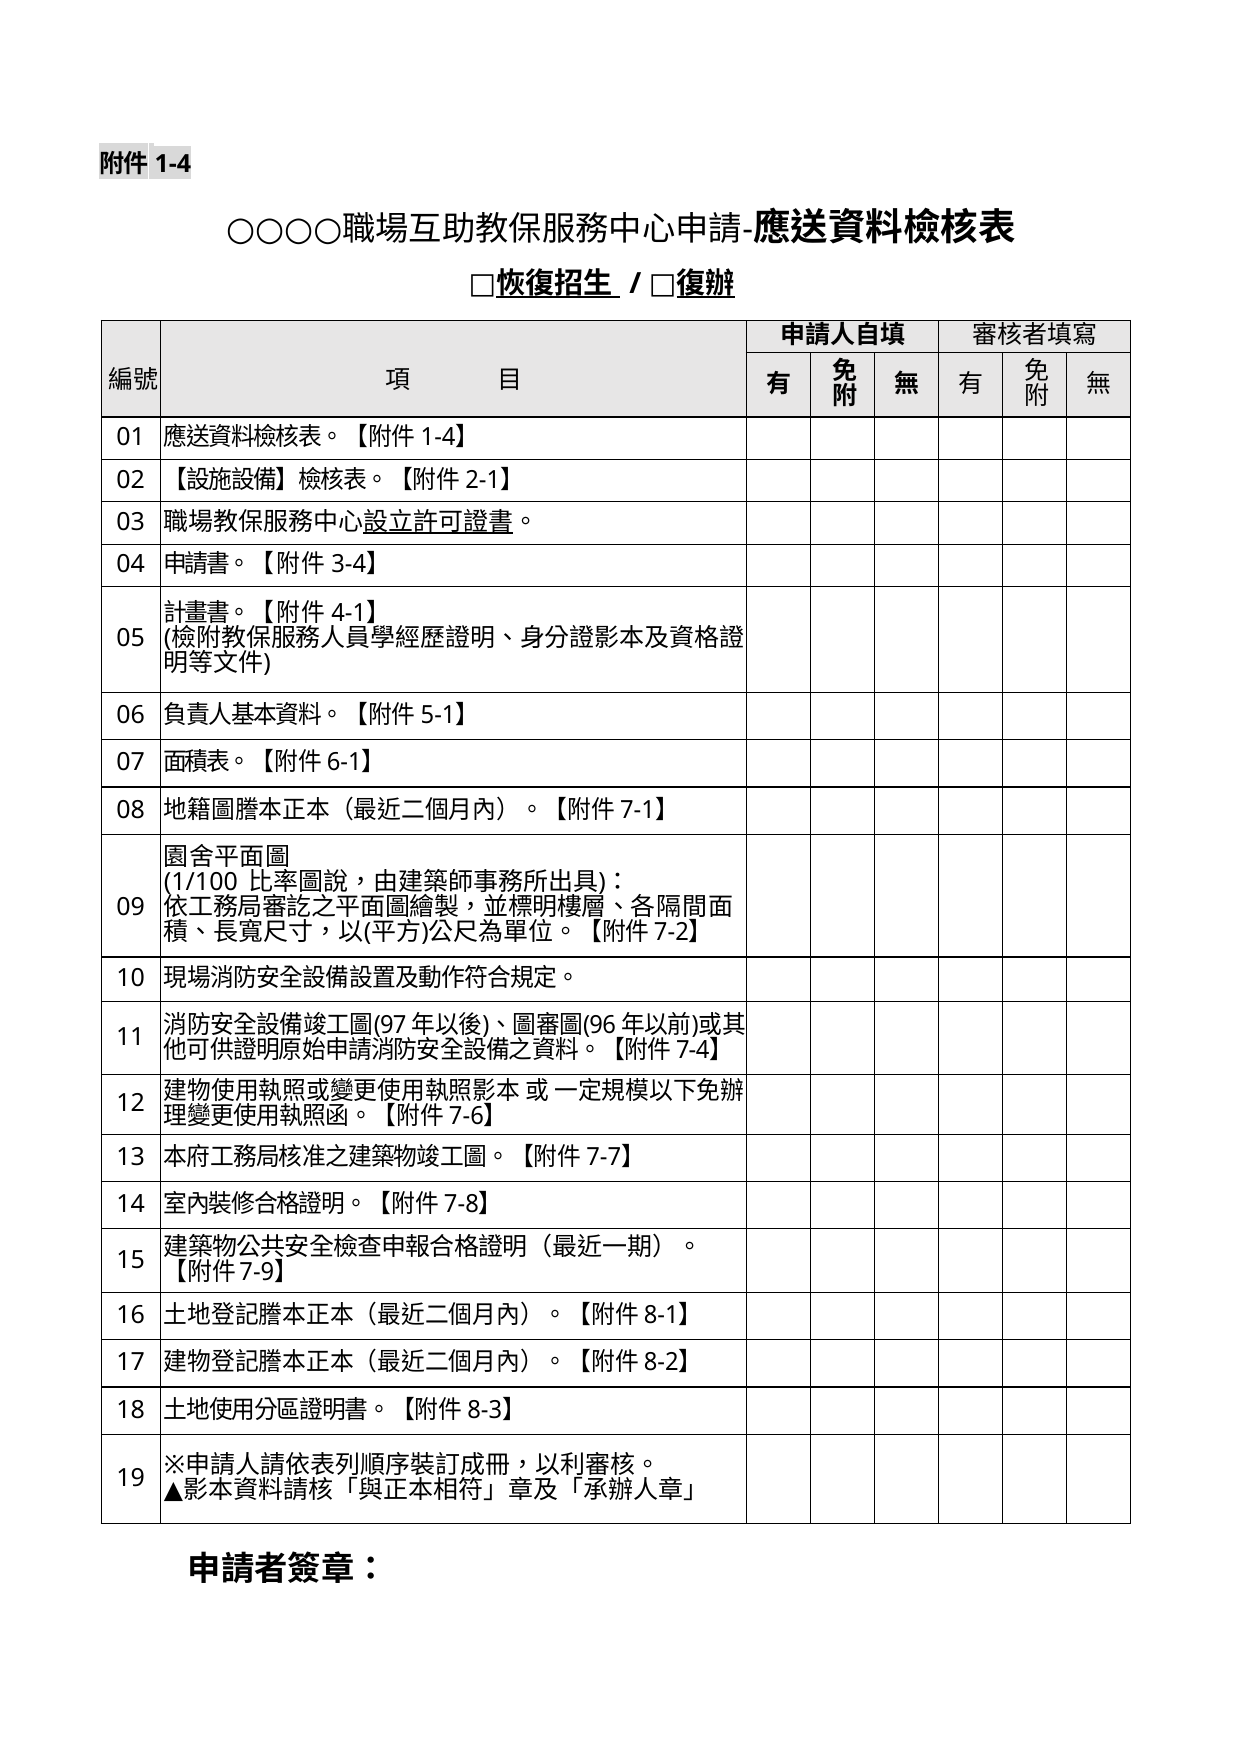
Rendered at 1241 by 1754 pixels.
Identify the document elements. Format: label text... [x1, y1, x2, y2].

table_cell [939, 1435, 1002, 1522]
table_cell 02 [102, 460, 160, 501]
table_cell [939, 1293, 1002, 1339]
table_cell [747, 1075, 810, 1134]
table_cell [747, 1229, 810, 1292]
table_cell [1067, 1340, 1130, 1386]
table_header 項 目 [161, 321, 746, 416]
text □恢復招生 / □復辦 [100, 260, 1103, 302]
table_cell 18 [102, 1388, 160, 1434]
table_cell 15 [102, 1229, 160, 1292]
table_cell ※申請人請依表列順序裝訂成冊，以利審核。 ▲影本資料請核「與正本相符」章及「承辦人章」 [161, 1435, 746, 1522]
table_cell 地籍圖謄本正本（最近二個月內）。【附件7-1】 [161, 788, 746, 834]
table_cell [747, 418, 810, 459]
table_cell [1003, 835, 1066, 956]
table_cell [875, 693, 938, 739]
table_cell [1067, 502, 1130, 543]
table_cell 12 [102, 1075, 160, 1134]
table_cell 08 [102, 788, 160, 834]
table_cell 14 [102, 1182, 160, 1228]
table_cell [1067, 1075, 1130, 1134]
table_cell [875, 1135, 938, 1181]
table_cell [1003, 460, 1066, 501]
table_cell 16 [102, 1293, 160, 1339]
table_cell 06 [102, 693, 160, 739]
table_cell [747, 545, 810, 586]
table_cell [875, 1293, 938, 1339]
table_cell 無 [875, 353, 938, 416]
table_cell [747, 1293, 810, 1339]
table_cell 【設施設備】檢核表。【附件2-1】 [161, 460, 746, 501]
table_cell 19 [102, 1435, 160, 1522]
table_cell [939, 587, 1002, 692]
table_cell [1003, 1388, 1066, 1434]
table_cell [1003, 1293, 1066, 1339]
table_cell [875, 545, 938, 586]
table_cell [1003, 1135, 1066, 1181]
table_cell [811, 460, 874, 501]
table_cell 03 [102, 502, 160, 543]
table_cell [747, 1135, 810, 1181]
table_cell [811, 1229, 874, 1292]
table_cell [747, 1002, 810, 1074]
table_cell [1067, 545, 1130, 586]
table_cell [811, 958, 874, 1001]
table_cell [1067, 1182, 1130, 1228]
table_cell [875, 958, 938, 1001]
table_cell [939, 1229, 1002, 1292]
table_header 申請人自填 [747, 321, 938, 352]
table_cell [875, 418, 938, 459]
table_cell [1067, 460, 1130, 501]
table_cell 05 [102, 587, 160, 692]
table_cell [1003, 693, 1066, 739]
table_cell 申請書。【附件3-4】 [161, 545, 746, 586]
table_cell [811, 1182, 874, 1228]
table_cell [811, 788, 874, 834]
table_cell [939, 1075, 1002, 1134]
table_cell [939, 545, 1002, 586]
table_cell 應送資料檢核表。【附件1-4】 [161, 418, 746, 459]
table_cell [811, 545, 874, 586]
table_cell 有 [939, 353, 1002, 416]
table_cell [939, 418, 1002, 459]
table_cell [1003, 740, 1066, 786]
table_cell [811, 1435, 874, 1522]
table_cell [1003, 1229, 1066, 1292]
table_cell [1067, 835, 1130, 956]
table_cell [939, 1340, 1002, 1386]
table_cell [939, 958, 1002, 1001]
table_cell [939, 1182, 1002, 1228]
table_cell [875, 1002, 938, 1074]
text 申請者簽章： [187, 1541, 1182, 1590]
table_cell [1003, 958, 1066, 1001]
table_cell [939, 502, 1002, 543]
table_cell [1067, 693, 1130, 739]
table_cell [747, 502, 810, 543]
table_cell [939, 740, 1002, 786]
table_cell [875, 1435, 938, 1522]
table_cell [747, 1388, 810, 1434]
table_cell [875, 587, 938, 692]
table_cell 無 [1067, 353, 1130, 416]
table_cell 職場教保服務中心設立許可證書。 [161, 502, 746, 543]
table_cell 07 [102, 740, 160, 786]
table_cell [747, 1182, 810, 1228]
table_cell [811, 1135, 874, 1181]
table_cell [811, 1075, 874, 1134]
table_cell [939, 1388, 1002, 1434]
table_cell [1003, 1435, 1066, 1522]
table_cell [747, 958, 810, 1001]
table_cell [875, 1182, 938, 1228]
table_cell 面積表。【附件6-1】 [161, 740, 746, 786]
table_cell [1067, 1229, 1130, 1292]
table_cell [1067, 788, 1130, 834]
table_cell 消防安全設備竣工圖(97年以後)、圖審圖(96年以前)或其他可供證明原始申請消防安全設備之資料。【附件7-4】 [161, 1002, 746, 1074]
table_cell 園舍平面圖 (1/100 比率圖說，由建築師事務所出具)： 依工務局審訖之平面圖繪製，並標明樓層、各隔間面積、長寬尺寸，以(平方)公尺為單位。【附件7-2】 [161, 835, 746, 956]
table_cell [811, 693, 874, 739]
table_cell [875, 1075, 938, 1134]
table_cell 本府工務局核准之建築物竣工圖。【附件7-7】 [161, 1135, 746, 1181]
table_cell [811, 418, 874, 459]
table_cell [1067, 1293, 1130, 1339]
table_cell [1067, 740, 1130, 786]
table_cell [811, 587, 874, 692]
table_cell [1067, 958, 1130, 1001]
table_cell [811, 1340, 874, 1386]
table_cell [747, 1340, 810, 1386]
table_cell 現場消防安全設備設置及動作符合規定。 [161, 958, 746, 1001]
table_cell [939, 693, 1002, 739]
table_header 編號 [102, 321, 160, 416]
table_cell 建物使用執照或變更使用執照影本 或 一定規模以下免辦理變更使用執照函。【附件7-6】 [161, 1075, 746, 1134]
table_cell [1067, 1388, 1130, 1434]
table_cell 10 [102, 958, 160, 1001]
table_cell [1003, 1075, 1066, 1134]
table_cell [1067, 1435, 1130, 1522]
table_cell [747, 693, 810, 739]
table_cell [1067, 418, 1130, 459]
table_cell 免 附 [1003, 353, 1066, 416]
text ○○○○職場互助教保服務中心申請-應送資料檢核表 [138, 194, 1103, 252]
table_cell 建物登記謄本正本（最近二個月內）。【附件8-2】 [161, 1340, 746, 1386]
table_cell [811, 740, 874, 786]
table_cell [1067, 1002, 1130, 1074]
table_cell [747, 1435, 810, 1522]
table_cell [875, 740, 938, 786]
table_cell 09 [102, 835, 160, 956]
table_cell [747, 460, 810, 501]
table_cell 室內裝修合格證明。【附件7-8】 [161, 1182, 746, 1228]
table_cell [875, 1388, 938, 1434]
table_cell 負責人基本資料。【附件5-1】 [161, 693, 746, 739]
table_cell [811, 835, 874, 956]
table_cell 土地使用分區證明書。【附件8-3】 [161, 1388, 746, 1434]
table_cell [939, 460, 1002, 501]
table_cell [875, 835, 938, 956]
table_cell [875, 1229, 938, 1292]
table_cell [1067, 587, 1130, 692]
table_cell [747, 740, 810, 786]
table_cell [747, 835, 810, 956]
table_cell [811, 1293, 874, 1339]
table_cell 土地登記謄本正本（最近二個月內）。【附件8-1】 [161, 1293, 746, 1339]
table_cell 建築物公共安全檢查申報合格證明（最近一期）。 【附件 7-9】 [161, 1229, 746, 1292]
table_cell [747, 587, 810, 692]
table_header 審核者填寫 [939, 321, 1130, 352]
table_cell 13 [102, 1135, 160, 1181]
table_cell 計畫書。【附件4-1】 (檢附教保服務人員學經歷證明、身分證影本及資格證明等文件) [161, 587, 746, 692]
table_cell [747, 788, 810, 834]
table_cell 01 [102, 418, 160, 459]
table_cell [1003, 788, 1066, 834]
table_cell [875, 1340, 938, 1386]
table_cell [939, 1135, 1002, 1181]
table_cell [1003, 1002, 1066, 1074]
table_cell [811, 1388, 874, 1434]
table_cell [875, 788, 938, 834]
table_cell [1003, 502, 1066, 543]
table_cell 有 [747, 353, 810, 416]
table_cell [1003, 1182, 1066, 1228]
table_cell [1067, 1135, 1130, 1181]
table_cell [811, 1002, 874, 1074]
table_cell [939, 788, 1002, 834]
table_cell [939, 835, 1002, 956]
table_cell 免 附 [811, 353, 874, 416]
table_cell [1003, 1340, 1066, 1386]
table_cell 11 [102, 1002, 160, 1074]
table_cell [875, 460, 938, 501]
table_cell [1003, 587, 1066, 692]
table_cell [1003, 545, 1066, 586]
table_cell [939, 1002, 1002, 1074]
table_cell 17 [102, 1340, 160, 1386]
table_cell [811, 502, 874, 543]
table_cell [1003, 418, 1066, 459]
table_cell [875, 502, 938, 543]
table_cell 04 [102, 545, 160, 586]
